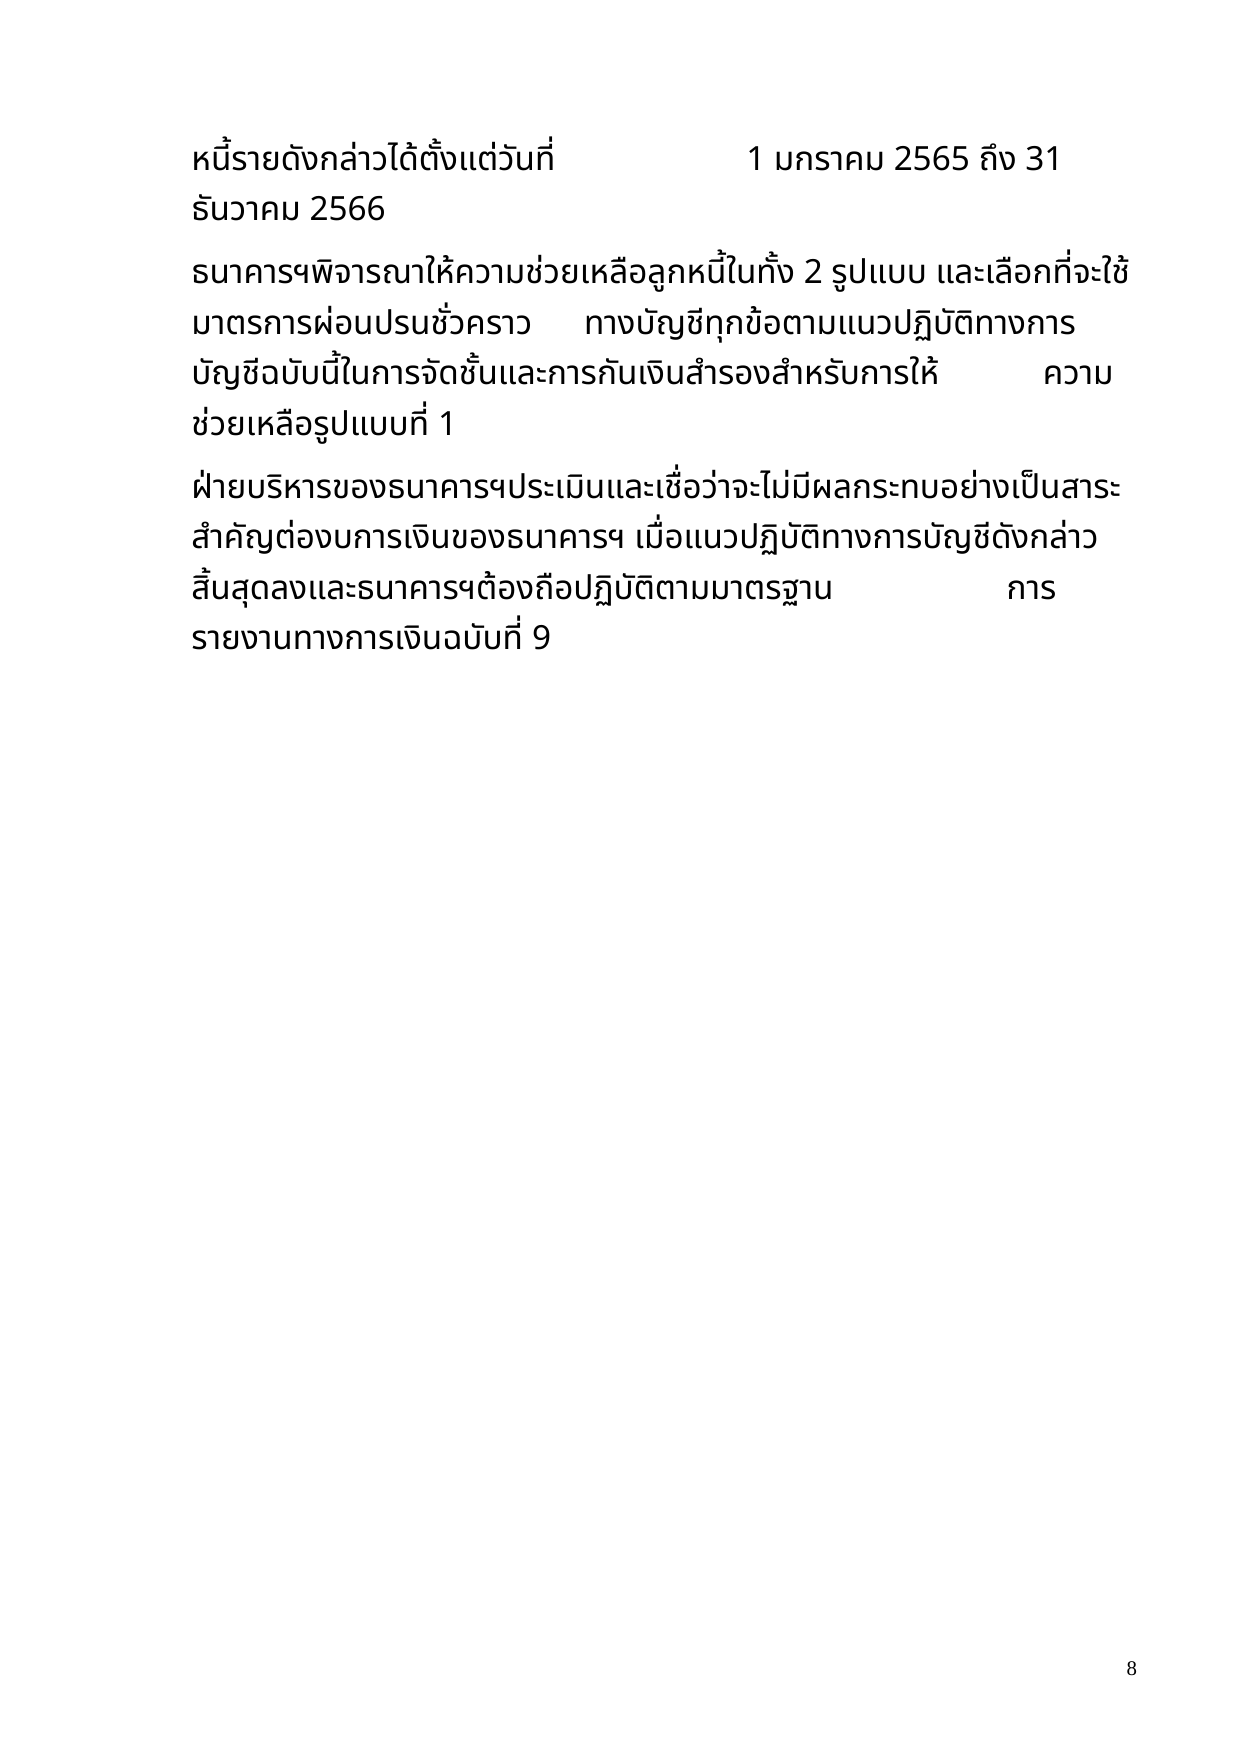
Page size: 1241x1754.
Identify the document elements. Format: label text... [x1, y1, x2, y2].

text ฝ่ายบริหารของธนาคารฯประเมินและเชื่อว่าจะไม่มีผลกระทบอย่างเป็นสาระสำคัญต่องบการเงินของธนาคารฯ เมื่อแนวปฏิบัติทางการบัญชีดังกล่าวสิ้นสุดลงและธนาคารฯต้องถือปฏิบัติตามมาตรฐาน การรายงานทางการเงินฉบับที่ 9 [191, 463, 1137, 664]
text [191, 135, 1137, 236]
text ธนาคารฯพิจารณาให้ความช่วยเหลือลูกหนี้ในทั้ง 2 รูปแบบ และเลือกที่จะใช้มาตรการผ่อนปรนชั่วคราว ทางบัญชีทุกข้อตามแนวปฏิบัติทางการบัญชีฉบับนี้ในการจัดชั้นและการกันเงินสำรองสำหรับการให้ ความช่วยเหลือรูปแบบที่ 1 [191, 248, 1137, 450]
